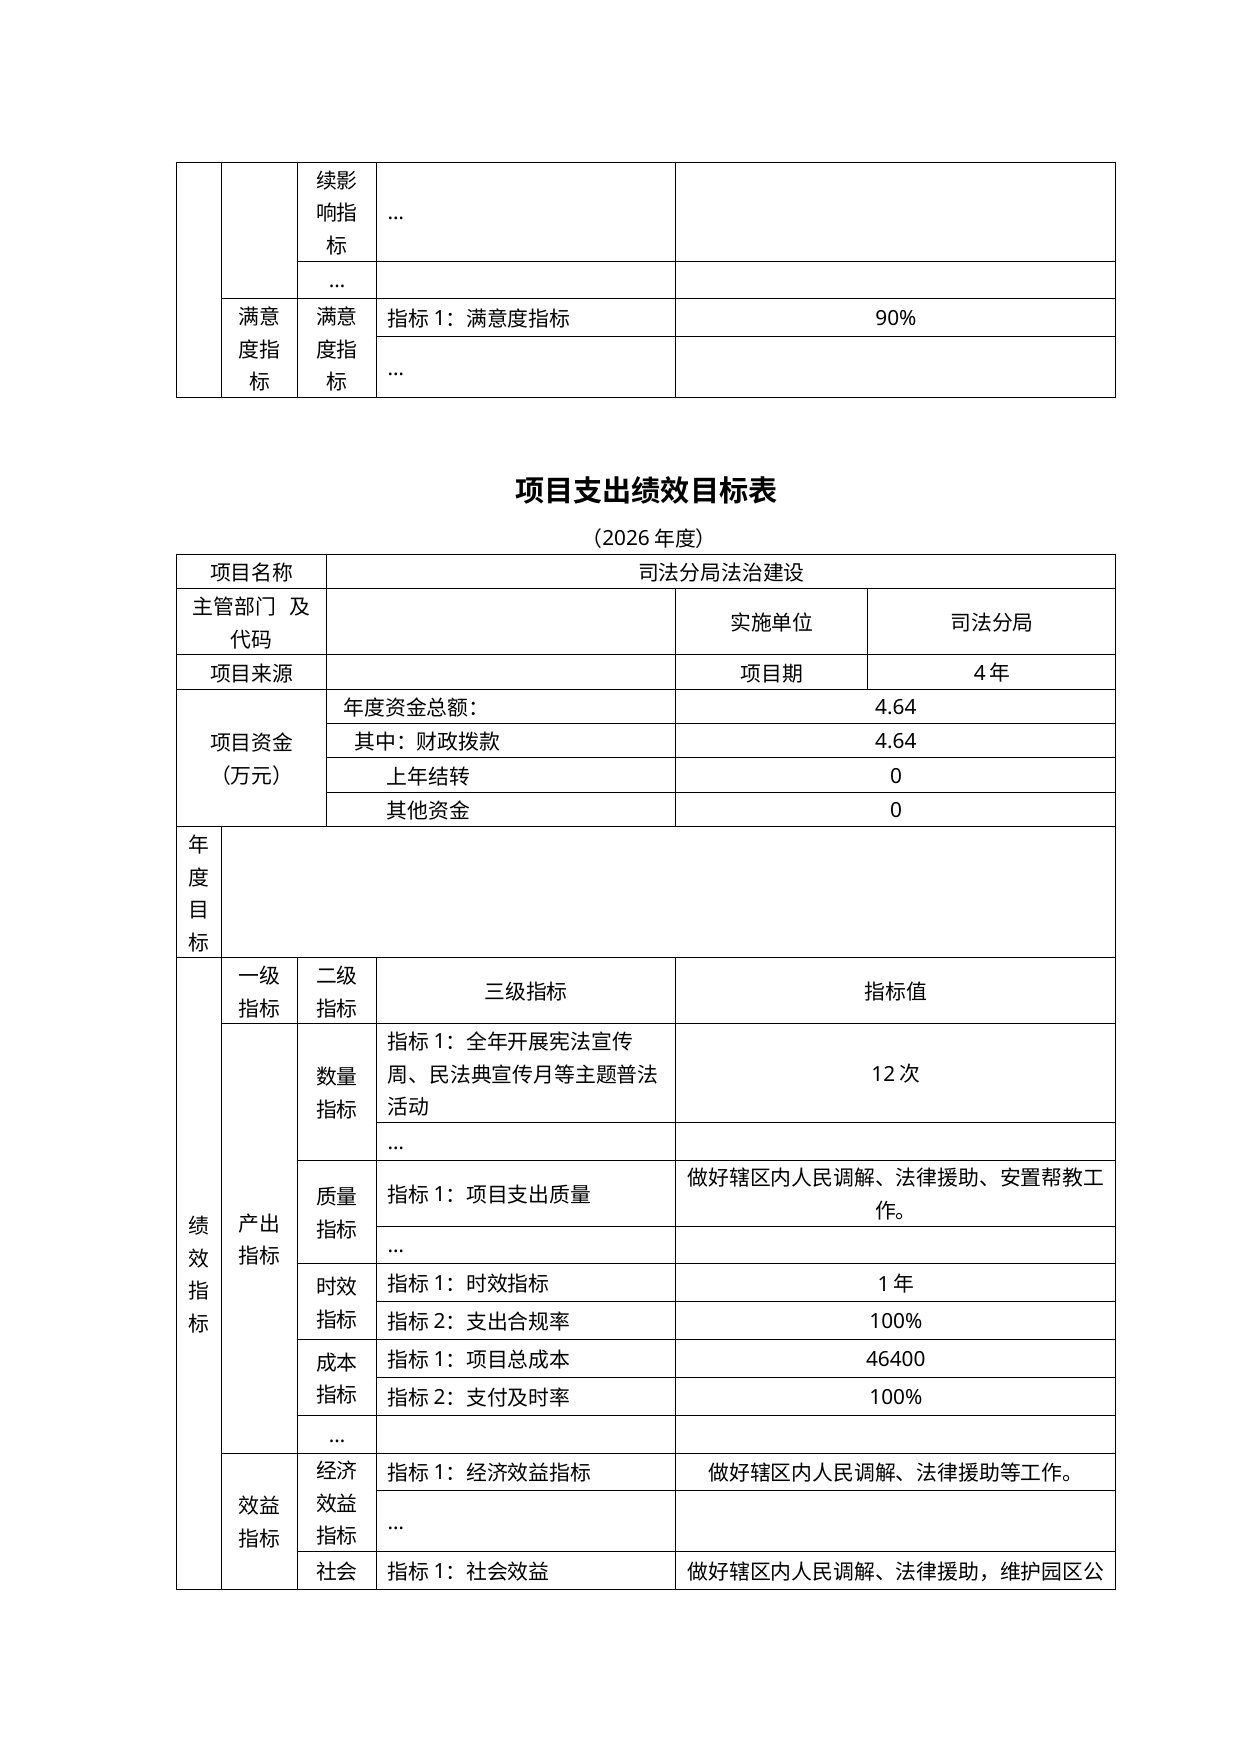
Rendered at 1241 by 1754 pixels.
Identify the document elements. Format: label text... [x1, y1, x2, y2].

table_cell 1年 [676, 1264, 1115, 1301]
table_cell [327, 589, 675, 654]
table_cell [676, 1491, 1115, 1551]
table_cell 100% [676, 1378, 1115, 1414]
table_cell 社会效益指标 [298, 1552, 376, 1589]
table_cell 46400 [676, 1340, 1115, 1377]
table_cell 指标值 [676, 958, 1115, 1023]
table_cell 指标2：支出合规率 [377, 1302, 675, 1339]
table_cell 项目来源 [177, 655, 326, 688]
table_cell 满意度指标 [298, 299, 376, 397]
table_cell 年度 目标 [177, 827, 221, 957]
table_cell 经济效益指标 [298, 1454, 376, 1551]
table_cell 指标1：满意度指标 [377, 299, 675, 336]
table_cell 指标1：项目支出质量 [377, 1161, 675, 1226]
table_cell 时效指标 [298, 1264, 376, 1339]
table_cell 指标1：时效指标 [377, 1264, 675, 1301]
table_cell 一级 指标 [222, 958, 297, 1023]
table_cell 项目期 [676, 655, 867, 688]
table_cell 做好辖区内人民调解、法律援助等工作。 [676, 1454, 1115, 1490]
table_cell … [377, 337, 675, 397]
table_cell 指标1：经济效益指标 [377, 1454, 675, 1490]
table_cell 其他资金 [327, 793, 675, 826]
table_cell [676, 163, 1115, 261]
table_cell 产出指标 [222, 1024, 297, 1452]
table_cell 指标1：项目总成本 [377, 1340, 675, 1377]
table_cell 100% [676, 1302, 1115, 1339]
table_cell … [298, 262, 376, 298]
table_cell [327, 655, 675, 688]
table_cell 4.64 [676, 724, 1115, 757]
table_cell [676, 337, 1115, 397]
table_cell 指标1：全年开展宪法宣传周、民法典宣传月等主题普法活动 [377, 1024, 675, 1122]
table_cell 0 [676, 758, 1115, 792]
table_cell 项目名称 [177, 555, 326, 588]
table_cell 4年 [868, 655, 1115, 688]
table_cell 90% [676, 299, 1115, 336]
table_cell 年度资金总额： [327, 690, 675, 723]
table_cell 司法分局 [868, 589, 1115, 654]
table_cell 4.64 [676, 690, 1115, 723]
table_cell 满意度指标 [222, 299, 297, 397]
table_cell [676, 1552, 1115, 1589]
table_cell 上年结转 [327, 758, 675, 792]
table_cell 做好辖区内人民调解、法律援助、安置帮教工作。 [676, 1161, 1115, 1226]
table_cell … [377, 1227, 675, 1263]
table_cell （2026年度） [176, 521, 1116, 554]
table_cell [222, 827, 1115, 957]
table_cell 司法分局法治建设 [327, 555, 1115, 588]
table_cell … [377, 163, 675, 261]
table_cell 指标2：支付及时率 [377, 1378, 675, 1414]
table_cell … [298, 1416, 376, 1452]
table_cell 项目资金 （万元） [177, 690, 326, 826]
table_cell 指标1：社会效益 [377, 1552, 675, 1589]
table_header 项目支出绩效目标表 [176, 456, 1116, 521]
table_cell 其中：财政拨款 [327, 724, 675, 757]
table_cell 实施单位 [676, 589, 867, 654]
table_cell [676, 1227, 1115, 1263]
table_cell [676, 1123, 1115, 1159]
table_cell 效益指标 [222, 1454, 297, 1589]
table_cell 0 [676, 793, 1115, 826]
table_cell 主管部门 及代码 [177, 589, 326, 654]
table_cell … [377, 1491, 675, 1551]
table_cell … [377, 1123, 675, 1159]
table_cell [676, 262, 1115, 298]
table_cell 质量指标 [298, 1161, 376, 1263]
table_cell 12次 [676, 1024, 1115, 1122]
table_cell [377, 1416, 675, 1452]
table_cell [676, 1416, 1115, 1452]
table_cell 二级指标 [298, 958, 376, 1023]
table_cell [377, 262, 675, 298]
table_cell 三级指标 [377, 958, 675, 1023]
table_cell 数量指标 [298, 1024, 376, 1159]
table_cell 可持续影响指标 [298, 163, 376, 261]
table_cell 成本指标 [298, 1340, 376, 1414]
table_cell 绩 效 指 标 [177, 958, 221, 1589]
